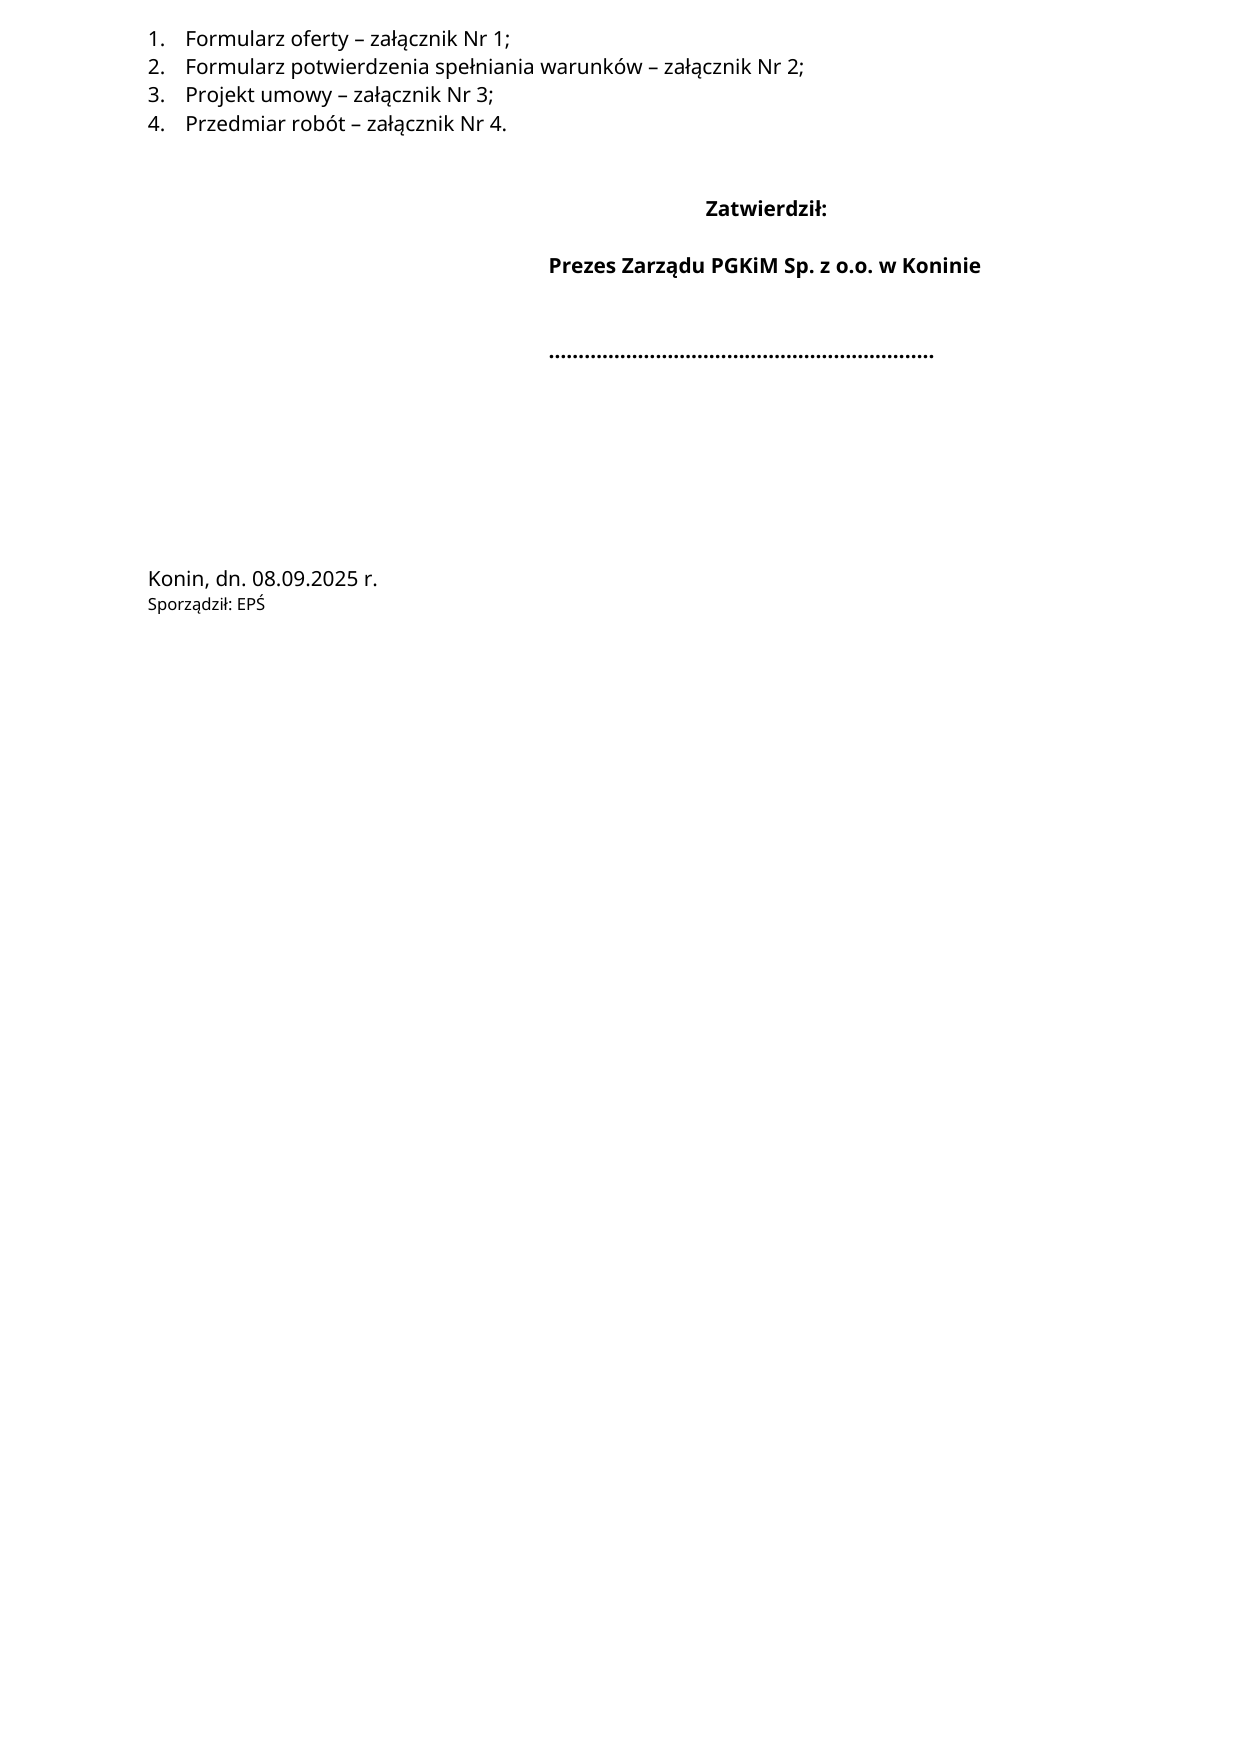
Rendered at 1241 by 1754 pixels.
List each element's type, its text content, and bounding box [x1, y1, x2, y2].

list Formularz oferty – załącznik Nr 1; [148, 24, 1152, 52]
text Zatwierdził: [148, 194, 1152, 223]
text Sporządził: EPŚ [148, 592, 1152, 615]
text Prezes Zarządu PGKiM Sp. z o.o. w Koninie [148, 251, 1152, 279]
text Konin, dn. 08.09.2025 r. [148, 564, 1152, 592]
text ……………………………………………………….. [148, 336, 1152, 365]
list Projekt umowy – załącznik Nr 3; [148, 81, 1152, 109]
list Przedmiar robót – załącznik Nr 4. [148, 109, 1152, 137]
list Formularz potwierdzenia spełniania warunków – załącznik Nr 2; [148, 52, 1152, 81]
